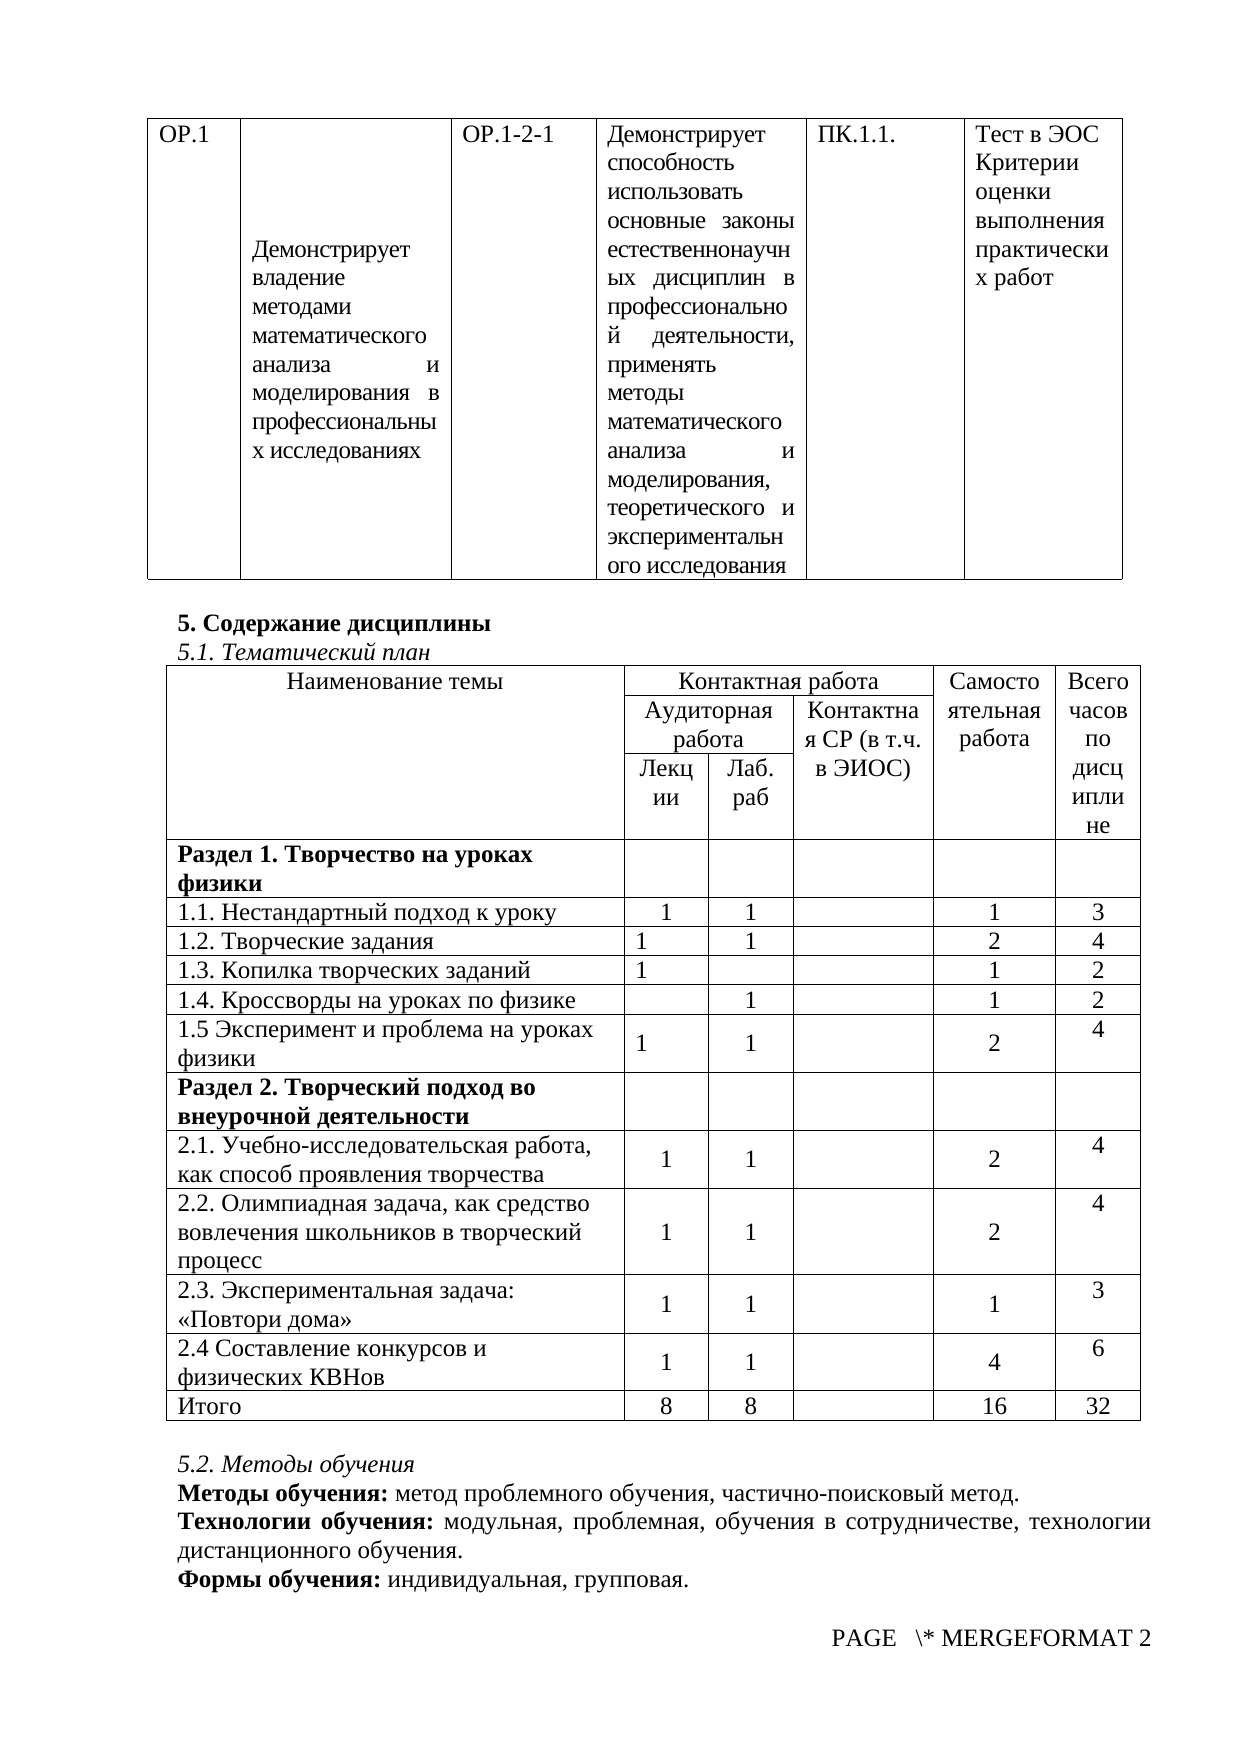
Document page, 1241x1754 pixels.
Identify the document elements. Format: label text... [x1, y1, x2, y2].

text 5.2. Методы обучения [177, 1449, 1152, 1478]
table_cell 2.2. Олимпиадная задача, как средство вовлечения школьников в творческий процесс [167, 1189, 624, 1274]
table_cell 2.4 Составление конкурсов и физических КВНов [167, 1334, 624, 1390]
table_cell 4 [1056, 927, 1140, 955]
table_cell 1 [625, 956, 708, 984]
table_cell Итого [167, 1391, 624, 1420]
table_cell 1 [934, 1275, 1055, 1332]
table_cell 2 [934, 1131, 1055, 1188]
table_cell [794, 985, 933, 1013]
table_cell [709, 840, 793, 896]
table_cell 1 [934, 956, 1055, 984]
table_cell 1 [625, 1131, 708, 1188]
text Технологии обучения: модульная, проблемная, обучения в сотрудничестве, технологии дистанционного обучения. [177, 1506, 1152, 1564]
table_cell 1 [625, 1334, 708, 1390]
table_cell 16 [934, 1391, 1055, 1420]
table_header Самостоятельная работа [934, 666, 1055, 838]
text Методы обучения: метод проблемного обучения, частично-поисковый метод. [177, 1478, 1152, 1506]
table_cell [625, 1073, 708, 1129]
table_cell Демонстрирует способность использовать основные законы естественнонаучных дисциплин в профессиональной деятельности, применять методы математического анализа и моделирования, теоретического и экспериментального исследования [597, 119, 806, 579]
table_cell 1.4. Кроссворды на уроках по физике [167, 985, 624, 1013]
table_cell 1 [934, 898, 1055, 926]
table_cell 1 [625, 898, 708, 926]
table_cell 4 [1056, 1131, 1140, 1188]
table_cell 1 [709, 898, 793, 926]
table_cell 1 [709, 1189, 793, 1274]
table_cell 32 [1056, 1391, 1140, 1420]
table_cell 3 [1056, 898, 1140, 926]
table_cell [709, 956, 793, 984]
table_cell 1 [625, 1189, 708, 1274]
table_cell [625, 840, 708, 896]
table_cell 1.5 Эксперимент и проблема на уроках физики [167, 1015, 624, 1072]
table_cell 1 [709, 985, 793, 1013]
text 5.1. Тематический план [177, 637, 1152, 665]
table_cell [1056, 1073, 1140, 1129]
table_cell Раздел 2. Творческий подход во внеурочной деятельности [167, 1073, 624, 1129]
table_cell 1 [709, 1275, 793, 1332]
table_cell 4 [934, 1334, 1055, 1390]
table_cell Аудиторная работа [625, 696, 793, 753]
table_cell Лекции [625, 754, 708, 838]
table_cell Лаб. раб [709, 754, 793, 838]
table_cell [794, 1189, 933, 1274]
table_cell [794, 1275, 933, 1332]
table_cell 1.3. Копилка творческих заданий [167, 956, 624, 984]
table_cell [1056, 840, 1140, 896]
table_cell 8 [625, 1391, 708, 1420]
table_cell 1 [625, 1015, 708, 1072]
table_cell ПК.1.1. [807, 119, 964, 579]
table_cell 1 [709, 1131, 793, 1188]
table_cell 2 [1056, 985, 1140, 1013]
table_cell 2.3. Экспериментальная задача: «Повтори дома» [167, 1275, 624, 1332]
table_cell 2 [934, 1189, 1055, 1274]
table_cell [794, 1131, 933, 1188]
table_cell [794, 1391, 933, 1420]
table_cell [934, 840, 1055, 896]
table_cell 1.2. Творческие задания [167, 927, 624, 955]
table_cell 2 [934, 927, 1055, 955]
table_cell 1 [625, 927, 708, 955]
table_cell 6 [1056, 1334, 1140, 1390]
table_cell ОР.1 [148, 119, 240, 579]
table_cell Раздел 1. Творчество на уроках физики [167, 840, 624, 896]
table_cell [794, 898, 933, 926]
table_header Наименование темы [167, 666, 624, 838]
table_cell 2.1. Учебно-исследовательская работа, как способ проявления творчества [167, 1131, 624, 1188]
text 5. Содержание дисциплины [177, 608, 1152, 637]
table_cell [625, 985, 708, 1013]
table_cell [709, 1073, 793, 1129]
table_cell Демонстрирует владение методами математического анализа и моделирования в профессиональных исследованиях [241, 119, 451, 579]
table_cell [794, 956, 933, 984]
table_cell 1 [709, 1334, 793, 1390]
table_cell 2 [1056, 956, 1140, 984]
table_cell [794, 1015, 933, 1072]
table_cell [794, 1073, 933, 1129]
table_header Всего часов по дисциплине [1056, 666, 1140, 838]
table_cell 4 [1056, 1189, 1140, 1274]
table_header Контактная работа [625, 666, 933, 695]
table_cell Контактная СР (в т.ч. в ЭИОС) [794, 696, 933, 838]
table_cell 2 [934, 1015, 1055, 1072]
table_cell 1 [934, 985, 1055, 1013]
table_cell 4 [1056, 1015, 1140, 1072]
text Формы обучения: индивидуальная, групповая. [177, 1564, 1152, 1593]
table_cell 1.1. Нестандартный подход к уроку [167, 898, 624, 926]
table_cell Тест в ЭОС Критерии оценки выполнения практических работ [965, 119, 1122, 579]
table_cell [794, 840, 933, 896]
table_cell [934, 1073, 1055, 1129]
table_cell 3 [1056, 1275, 1140, 1332]
table_cell [794, 1334, 933, 1390]
table_cell 8 [709, 1391, 793, 1420]
table_cell 1 [625, 1275, 708, 1332]
table_cell [794, 927, 933, 955]
table_cell 1 [709, 927, 793, 955]
table_cell ОР.1-2-1 [452, 119, 596, 579]
table_cell 1 [709, 1015, 793, 1072]
